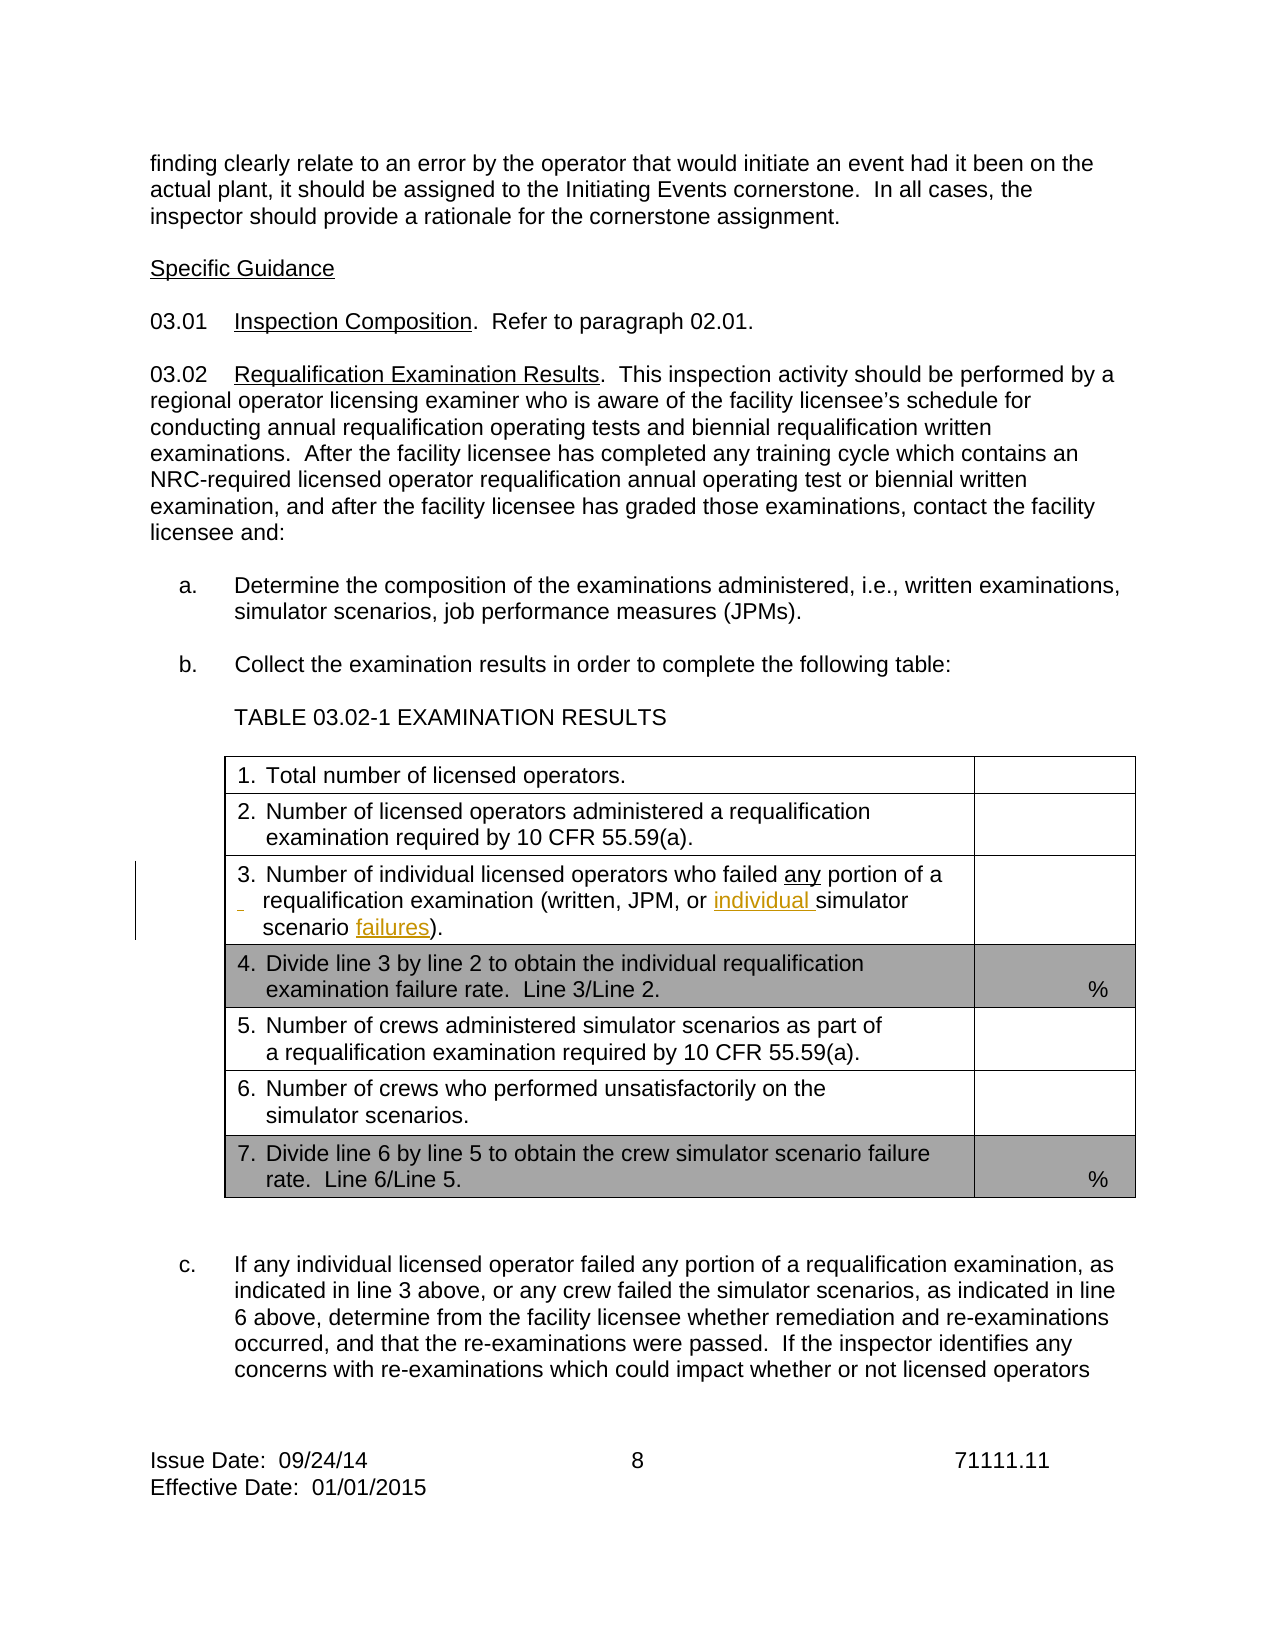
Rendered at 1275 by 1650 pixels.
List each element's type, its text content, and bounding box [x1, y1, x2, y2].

table_cell [975, 794, 1135, 855]
table_cell [975, 1071, 1135, 1134]
text Specific Guidance [150, 255, 1125, 282]
text finding clearly relate to an error by the operator that would initiate an event had it been on the actual plant, it should be assigned to the Initiating Events cornerstone. In all cases, the inspector should provide a rationale for the cornerstone assignment. [150, 150, 1125, 229]
text a. Determine the composition of the examinations administered, i.e., written examinations, simulator scenarios, job performance measures (JPMs). [150, 572, 1125, 624]
table_header 1. Total number of licensed operators. [226, 757, 974, 792]
text c. If any individual licensed operator failed any portion of a requalification examination, as indicated in line 3 above, or any crew failed the simulator scenarios, as indicated in line 6 above, determine from the facility licensee whether remediation and re-examinations occurred, and that the re-examinations were passed. If the inspector identifies any concerns with re-examinations which could impact whether or not licensed operators [150, 1251, 1125, 1383]
text TABLE 03.02-1 EXAMINATION RESULTS [150, 703, 1125, 730]
table_cell 3. Number of individual licensed operators who failed any portion of a requalification examination (written, JPM, or simulator scenario ). [226, 856, 974, 944]
table_cell % [975, 1136, 1135, 1197]
text b. Collect the examination results in order to complete the following table: [150, 651, 1125, 677]
table_cell [975, 856, 1135, 944]
text 03.01 Inspection Composition. Refer to paragraph 02.01. [150, 308, 1125, 334]
table_header [975, 757, 1135, 792]
table_cell 6. Number of crews who performed unsatisfactorily on the simulator scenarios. [226, 1071, 974, 1134]
table_cell 2. Number of licensed operators administered a requalification examination required by 10 CFR 55.59(a). [226, 794, 974, 855]
text 03.02 Requalification Examination Results. This inspection activity should be performed by a regional operator licensing examiner who is aware of the facility licensee’s schedule for conducting annual requalification operating tests and biennial requalification written examinations. After the facility licensee has completed any training cycle which contains an NRC-required licensed operator requalification annual operating test or biennial written examination, and after the facility licensee has graded those examinations, contact the facility licensee and: [150, 361, 1125, 545]
table_cell 5. Number of crews administered simulator scenarios as part of a requalification examination required by 10 CFR 55.59(a). [226, 1008, 974, 1070]
table_cell [975, 1008, 1135, 1070]
table_cell 4. Divide line 3 by line 2 to obtain the individual requalification examination failure rate. Line 3/Line 2. [226, 945, 974, 1007]
table_cell % [975, 945, 1135, 1007]
table_cell 7. Divide line 6 by line 5 to obtain the crew simulator scenario failure rate. Line 6/Line 5. [226, 1136, 974, 1197]
